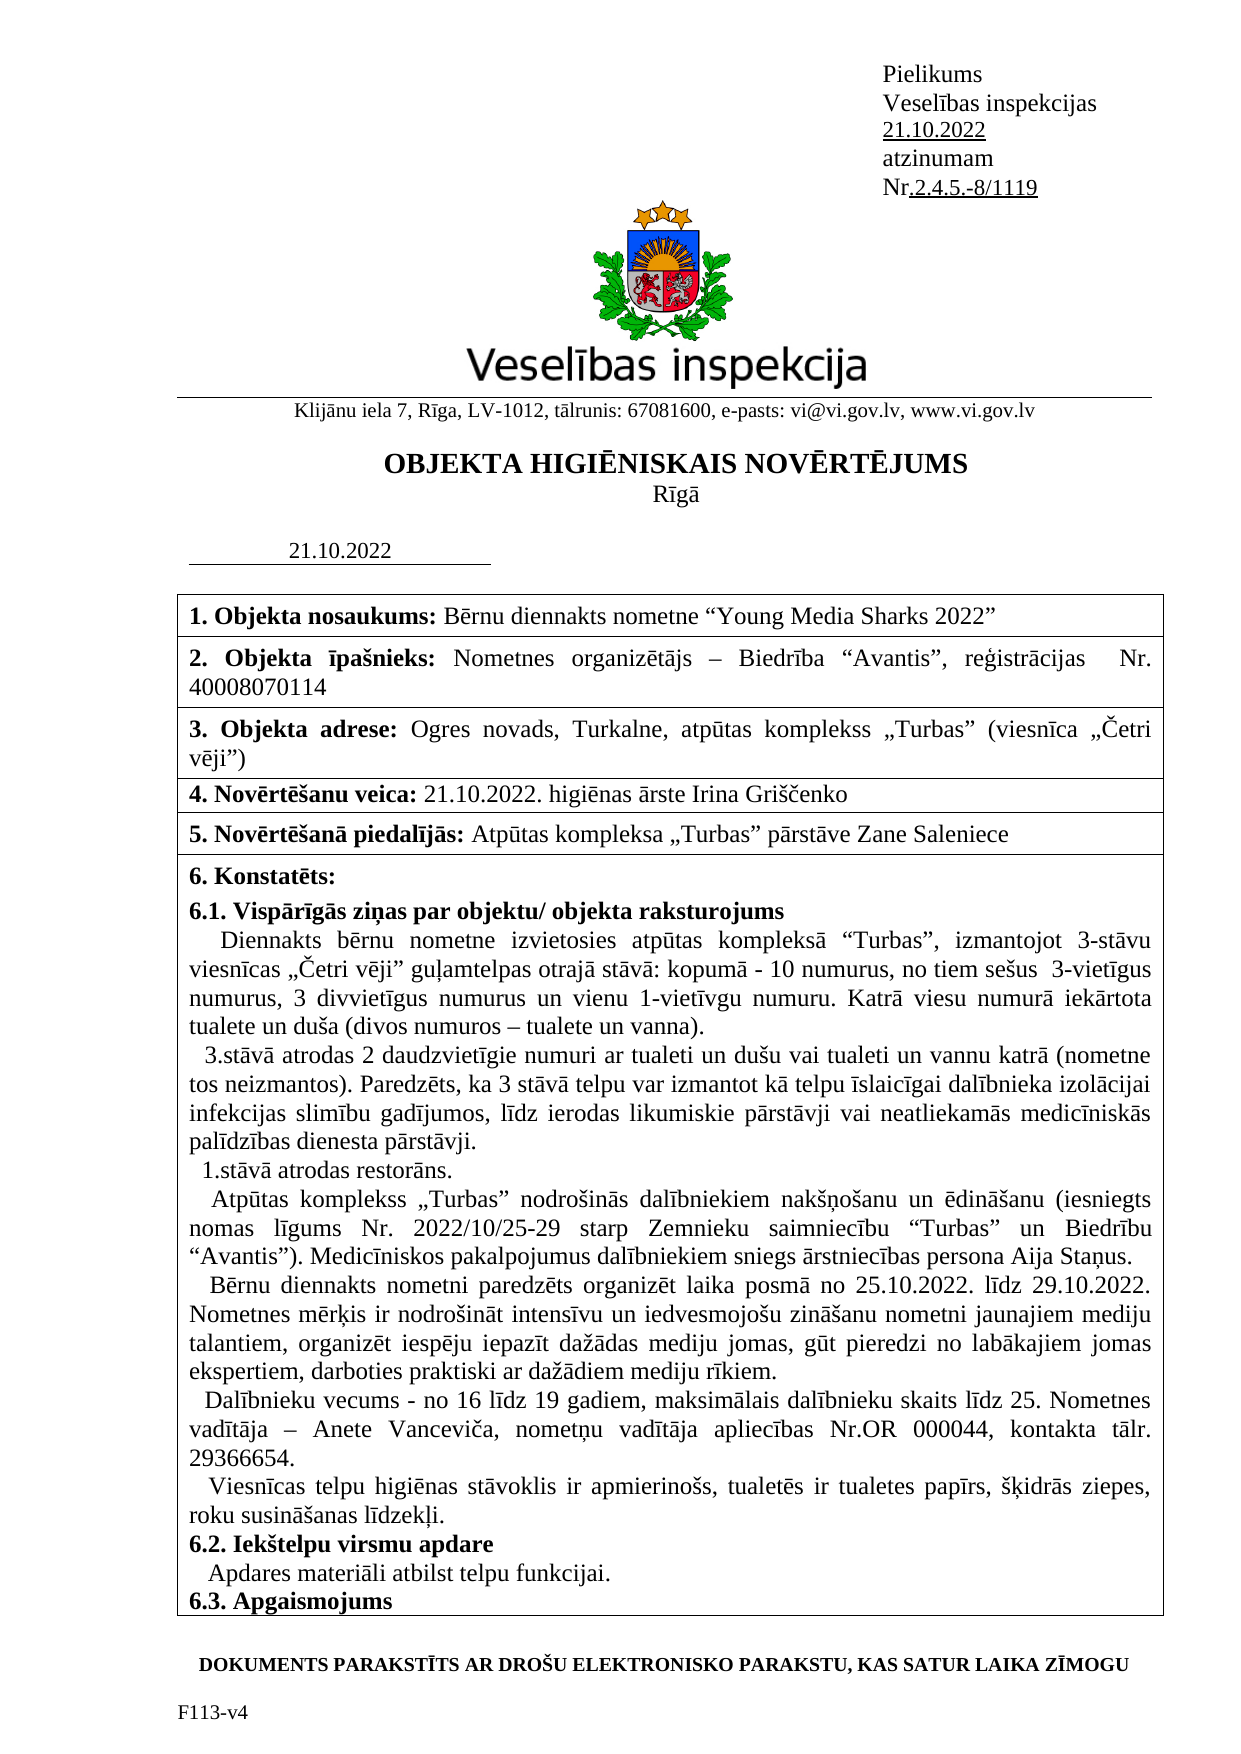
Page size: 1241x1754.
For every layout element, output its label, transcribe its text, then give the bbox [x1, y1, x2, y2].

table_header 1. Objekta nosaukums: Bērnu diennakts nometne “Young Media Sharks 2022” [178, 595, 1163, 636]
table_header Objekta higiēniskais novērtējums [189, 446, 1163, 479]
picture [446, 200, 883, 395]
table_header 21.10.2022 [189, 537, 491, 563]
table_cell 3. Objekta adrese: Ogres novads, Turkalne, atpūtas komplekss „Turbas” (viesnīca „Četri vēji”) [178, 708, 1163, 778]
table_cell 4. Novērtēšanu veica: 21.10.2022. higiēnas ārste Irina Griščenko [178, 779, 1163, 812]
table_cell 2. Objekta īpašnieks: Nometnes organizētājs – Biedrība “Avantis”, reģistrācijas Nr. 40008070114 [178, 637, 1163, 707]
table_cell Rīgā [189, 480, 1163, 508]
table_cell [178, 855, 1163, 1615]
table_cell 5. Novērtēšanā piedalījās: Atpūtas kompleksa „Turbas” pārstāve Zane Saleniece [178, 813, 1163, 854]
